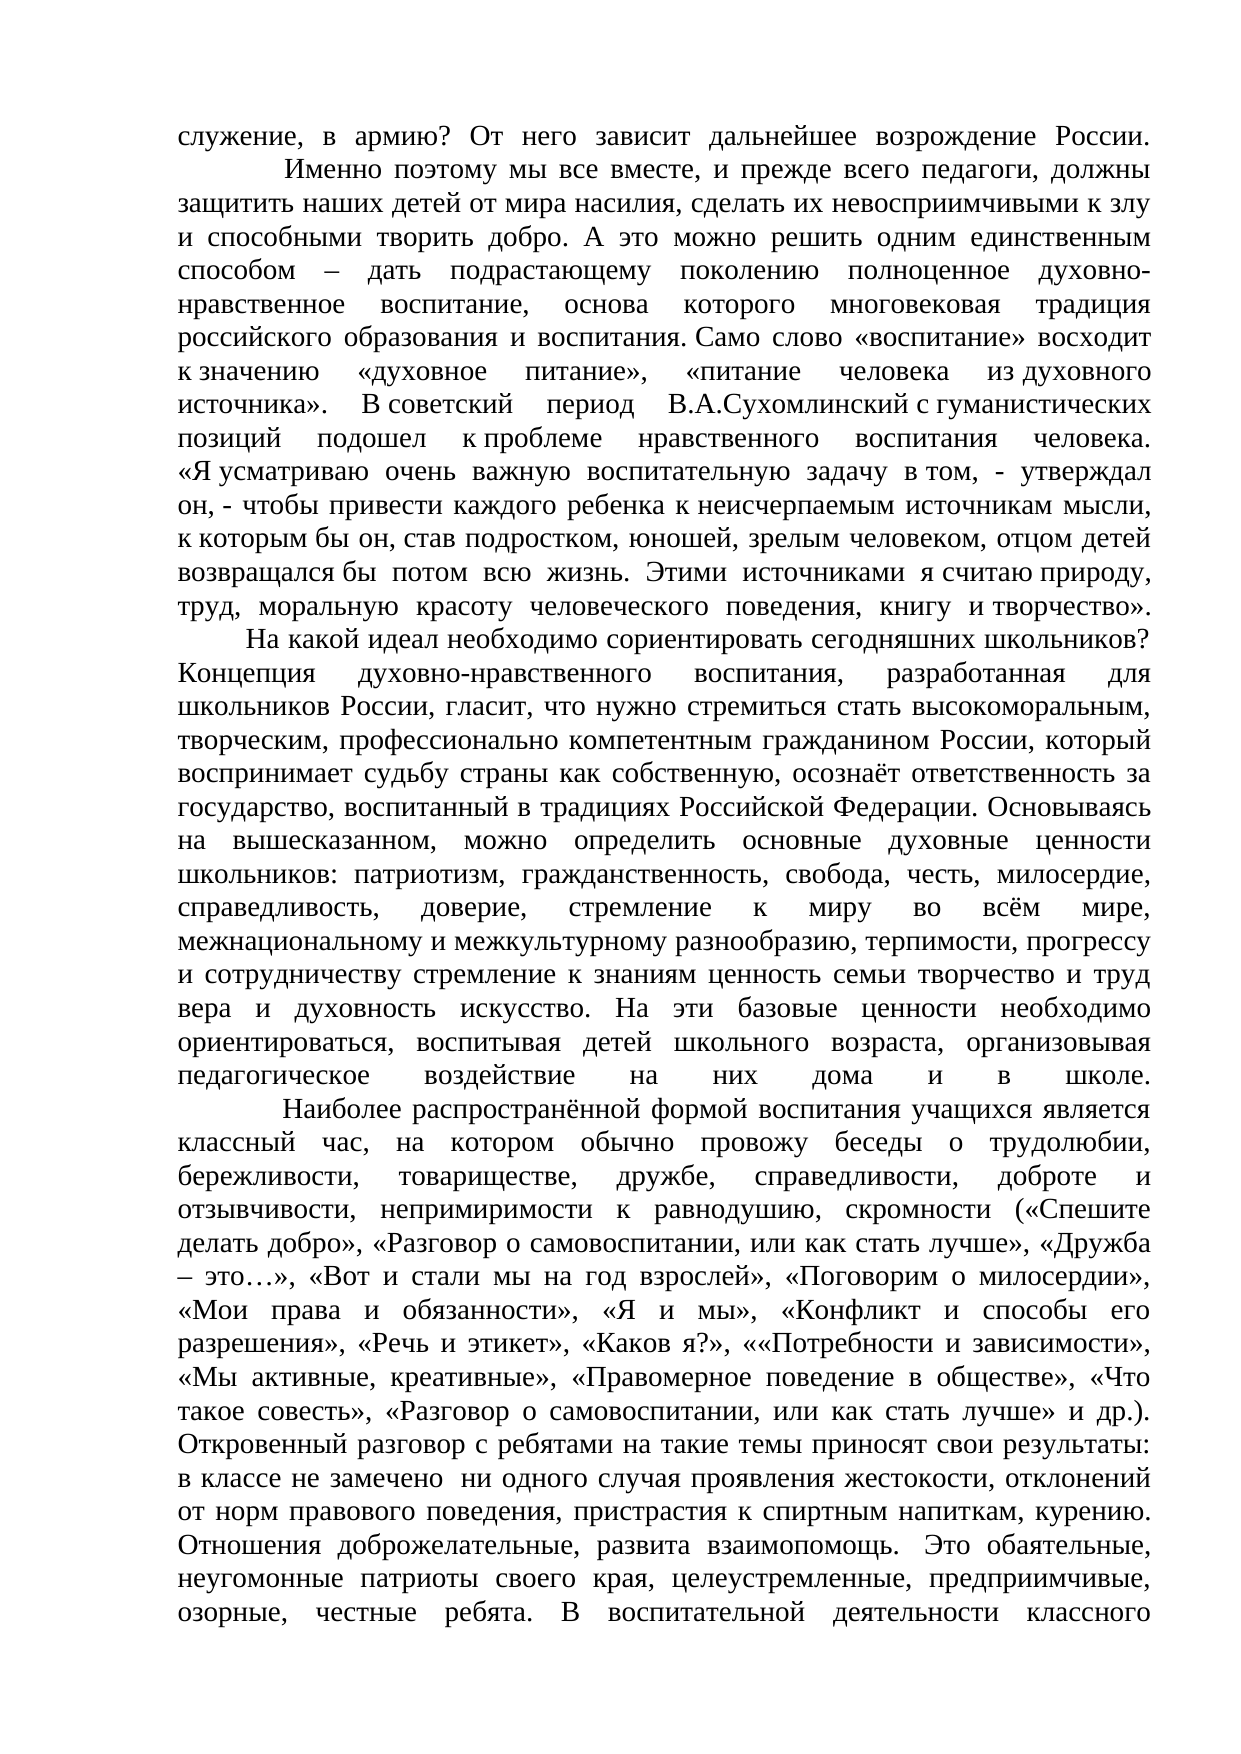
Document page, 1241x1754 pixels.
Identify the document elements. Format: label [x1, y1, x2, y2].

text [177, 118, 1152, 1627]
